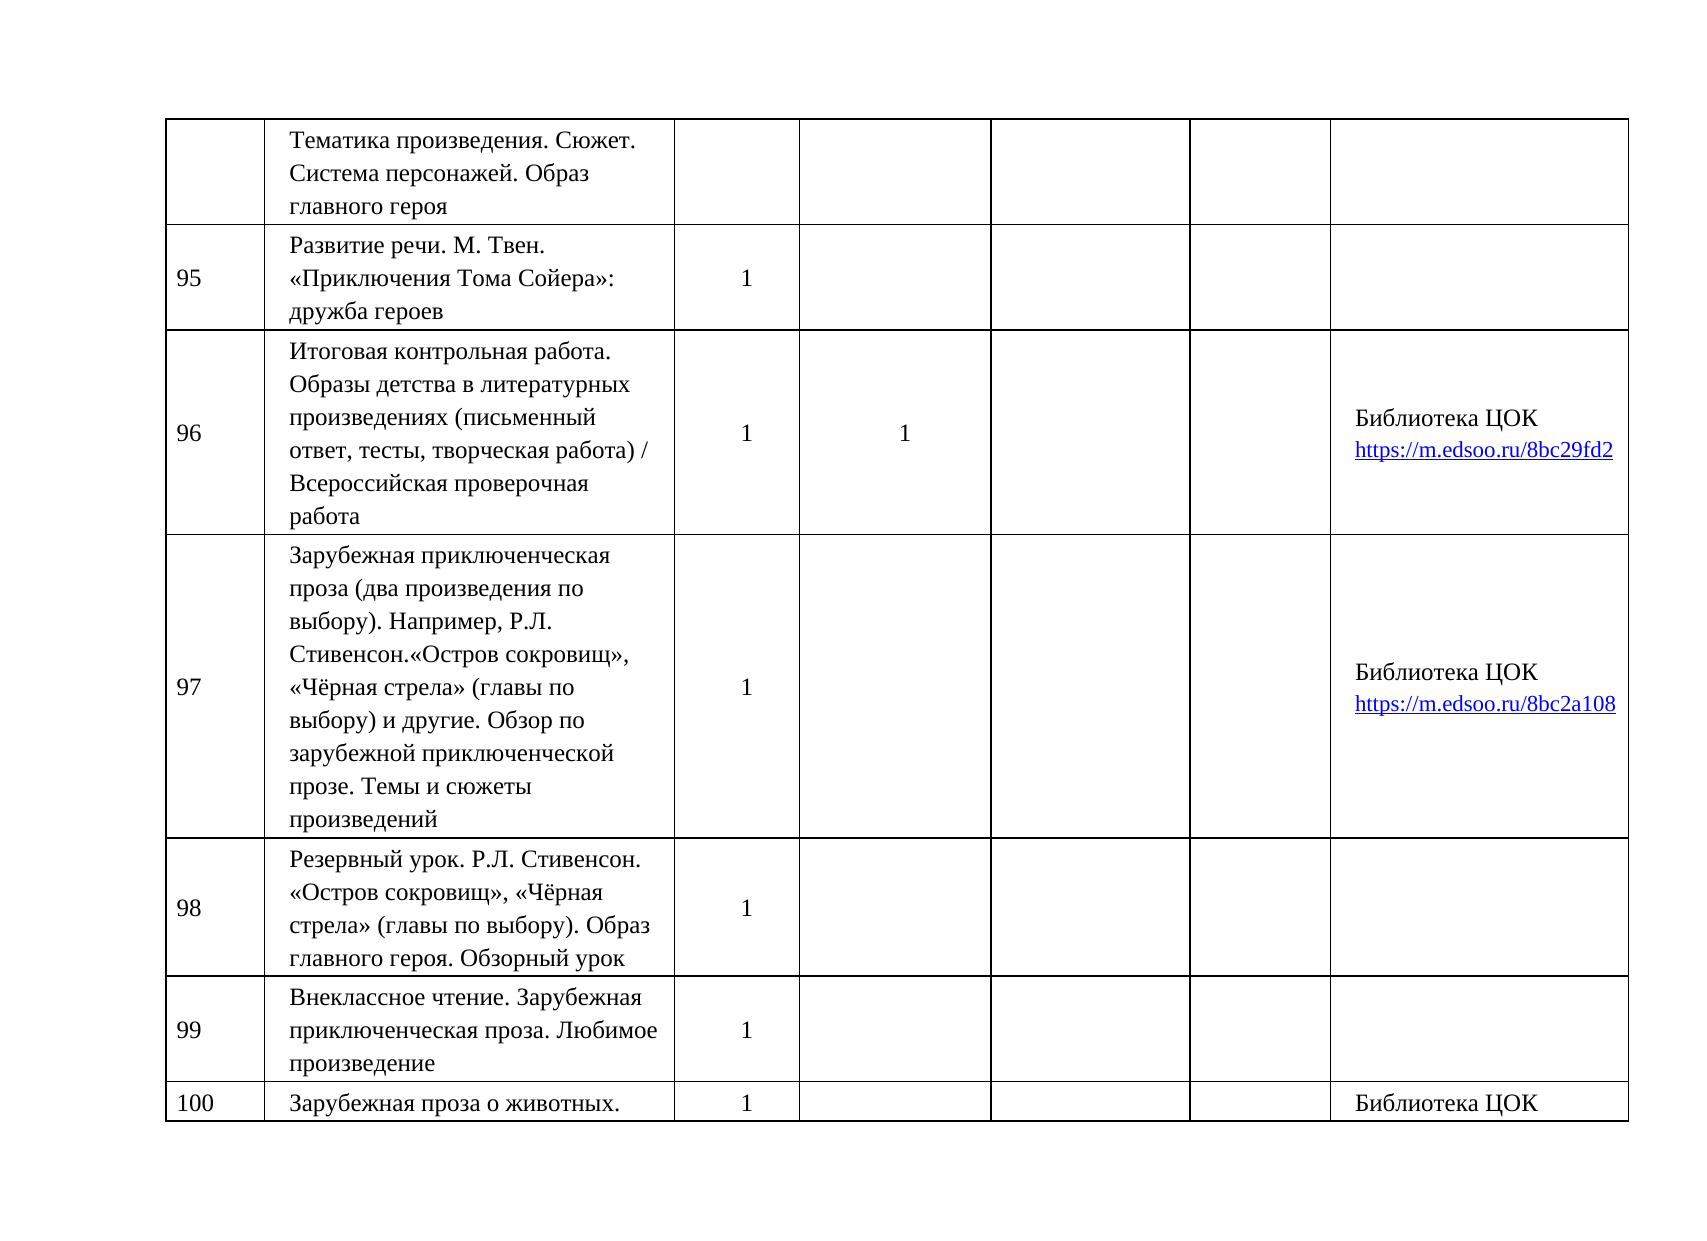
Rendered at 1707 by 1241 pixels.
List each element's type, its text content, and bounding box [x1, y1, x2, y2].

table_cell [1191, 977, 1330, 1081]
table_cell 1 [675, 331, 799, 533]
table_cell [992, 225, 1189, 329]
table_cell [1331, 839, 1628, 975]
table_cell Библиотека ЦОК https://m.edsoo.ru/8bc2a108 [1331, 535, 1628, 837]
table_cell [1331, 225, 1628, 329]
table_cell [800, 839, 990, 975]
table_cell [1331, 120, 1628, 223]
table_cell 1 [675, 977, 799, 1081]
table_cell Библиотека ЦОК https://m.edsoo.ru/8bc29fd2 [1331, 331, 1628, 533]
table_cell [1191, 1082, 1330, 1120]
table_cell 1 [675, 839, 799, 975]
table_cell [1331, 1082, 1628, 1120]
table_cell 94 [167, 120, 264, 223]
table_cell [992, 1082, 1189, 1120]
table_cell [1191, 331, 1330, 533]
table_cell [1191, 839, 1330, 975]
table_cell [992, 535, 1189, 837]
table_cell [1191, 535, 1330, 837]
table_cell 1 [675, 225, 799, 329]
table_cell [265, 1082, 674, 1120]
table_cell [800, 120, 990, 223]
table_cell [265, 120, 674, 223]
table_cell Развитие речи. М. Твен. «Приключения Тома Сойера»: дружба героев [265, 225, 674, 329]
table_cell [1191, 225, 1330, 329]
table_cell 97 [167, 535, 264, 837]
table_cell 100 [167, 1082, 264, 1120]
table_cell [1191, 120, 1330, 223]
table_cell 1 [675, 120, 799, 223]
table_cell [800, 225, 990, 329]
table_cell [992, 331, 1189, 533]
table_cell [800, 977, 990, 1081]
table_cell 1 [675, 535, 799, 837]
table_cell 98 [167, 839, 264, 975]
table_cell 1 [675, 1082, 799, 1120]
table_cell 99 [167, 977, 264, 1081]
table_cell [800, 1082, 990, 1120]
table_cell Внеклассное чтение. Зарубежная приключенческая проза. Любимое произведение [265, 977, 674, 1081]
table_cell 95 [167, 225, 264, 329]
table_cell Резервный урок. Р.Л. Стивенсон. «Остров сокровищ», «Чёрная стрела» (главы по выбору). Образ главного героя. Обзорный урок [265, 839, 674, 975]
table_cell Зарубежная приключенческая проза (два произведения по выбору). Например, Р.Л. Стивенсон.«Остров сокровищ», «Чёрная стрела» (главы по выбору) и другие. Обзор по зарубежной приключенческой прозе. Темы и сюжеты произведений [265, 535, 674, 837]
table_cell [992, 120, 1189, 223]
table_cell [992, 839, 1189, 975]
table_cell [992, 977, 1189, 1081]
table_cell 96 [167, 331, 264, 533]
table_cell [800, 535, 990, 837]
table_cell [1331, 977, 1628, 1081]
table_cell 1 [800, 331, 990, 533]
table_cell Итоговая контрольная работа. Образы детства в литературных произведениях (письменный ответ, тесты, творческая работа) / Всероссийская проверочная работа [265, 331, 674, 533]
